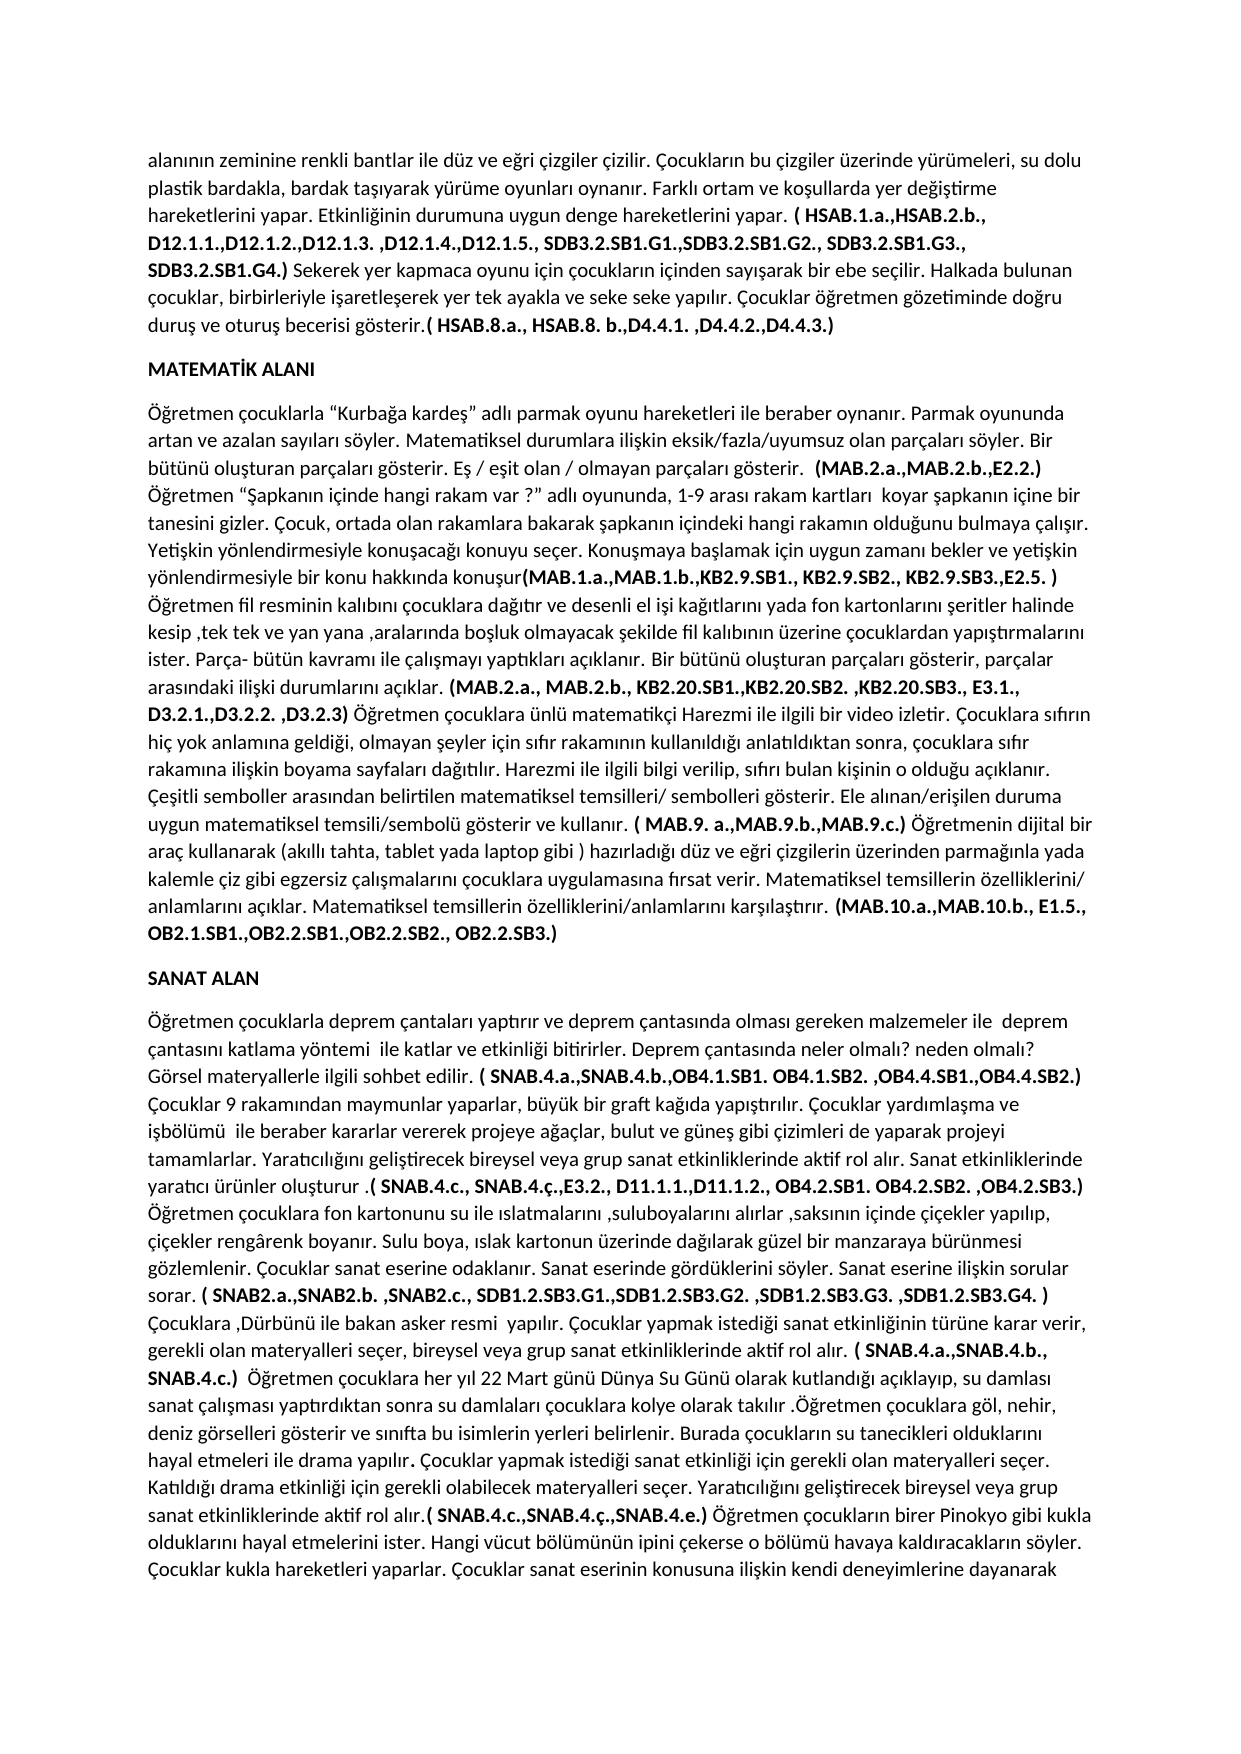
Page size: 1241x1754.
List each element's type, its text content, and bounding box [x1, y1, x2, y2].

text MATEMATİK ALANI [148, 356, 1093, 381]
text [148, 1009, 1093, 1582]
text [148, 148, 1093, 337]
text Öğretmen çocuklarla “Kurbağa kardeş” adlı parmak oyunu hareketleri ile beraber oynanır. Parmak oyununda artan ve azalan sayıları söyler. Matematiksel durumlara ilişkin eksik/fazla/uyumsuz olan parçaları söyler. Bir bütünü oluşturan parçaları gösterir. Eş / eşit olan / olmayan parçaları gösterir. (MAB.2.a.,MAB.2.b.,E2.2.) Öğretmen “Şapkanın içinde hangi rakam var ?” adlı oyununda, 1-9 arası rakam kartları koyar şapkanın içine bir tanesini gizler. Çocuk, ortada olan rakamlara bakarak şapkanın içindeki hangi rakamın olduğunu bulmaya çalışır. Yetişkin yönlendirmesiyle konuşacağı konuyu seçer. Konuşmaya başlamak için uygun zamanı bekler ve yetişkin yönlendirmesiyle bir konu hakkında konuşur(MAB.1.a.,MAB.1.b.,KB2.9.SB1., KB2.9.SB2., KB2.9.SB3.,E2.5. ) Öğretmen fil resminin kalıbını çocuklara dağıtır ve desenli el işi kağıtlarını yada fon kartonlarını şeritler halinde kesip ,tek tek ve yan yana ,aralarında boşluk olmayacak şekilde fil kalıbının üzerine çocuklardan yapıştırmalarını ister. Parça- bütün kavramı ile çalışmayı yaptıkları açıklanır. Bir bütünü oluşturan parçaları gösterir, parçalar arasındaki ilişki durumlarını açıklar. (MAB.2.a., MAB.2.b., KB2.20.SB1.,KB2.20.SB2. ,KB2.20.SB3., E3.1., D3.2.1.,D3.2.2. ,D3.2.3) Öğretmen çocuklara ünlü matematikçi Harezmi ile ilgili bir video izletir. Çocuklara sıfırın hiç yok anlamına geldiği, olmayan şeyler için sıfır rakamının kullanıldığı anlatıldıktan sonra, çocuklara sıfır rakamına ilişkin boyama sayfaları dağıtılır. Harezmi ile ilgili bilgi verilip, sıfırı bulan kişinin o olduğu açıklanır. Çeşitli semboller arasından belirtilen matematiksel temsilleri/ sembolleri gösterir. Ele alınan/erişilen duruma uygun matematiksel temsili/sembolü gösterir ve kullanır. ( MAB.9. a.,MAB.9.b.,MAB.9.c.) Öğretmenin dijital bir araç kullanarak (akıllı tahta, tablet yada laptop gibi ) hazırladığı düz ve eğri çizgilerin üzerinden parmağınla yada kalemle çiz gibi egzersiz çalışmalarını çocuklara uygulamasına fırsat verir. Matematiksel temsillerin özelliklerini/ anlamlarını açıklar. Matematiksel temsillerin özelliklerini/anlamlarını karşılaştırır. (MAB.10.a.,MAB.10.b., E1.5., OB2.1.SB1.,OB2.2.SB1.,OB2.2.SB2., OB2.2.SB3.) [148, 400, 1093, 946]
text SANAT ALAN [148, 965, 1093, 990]
